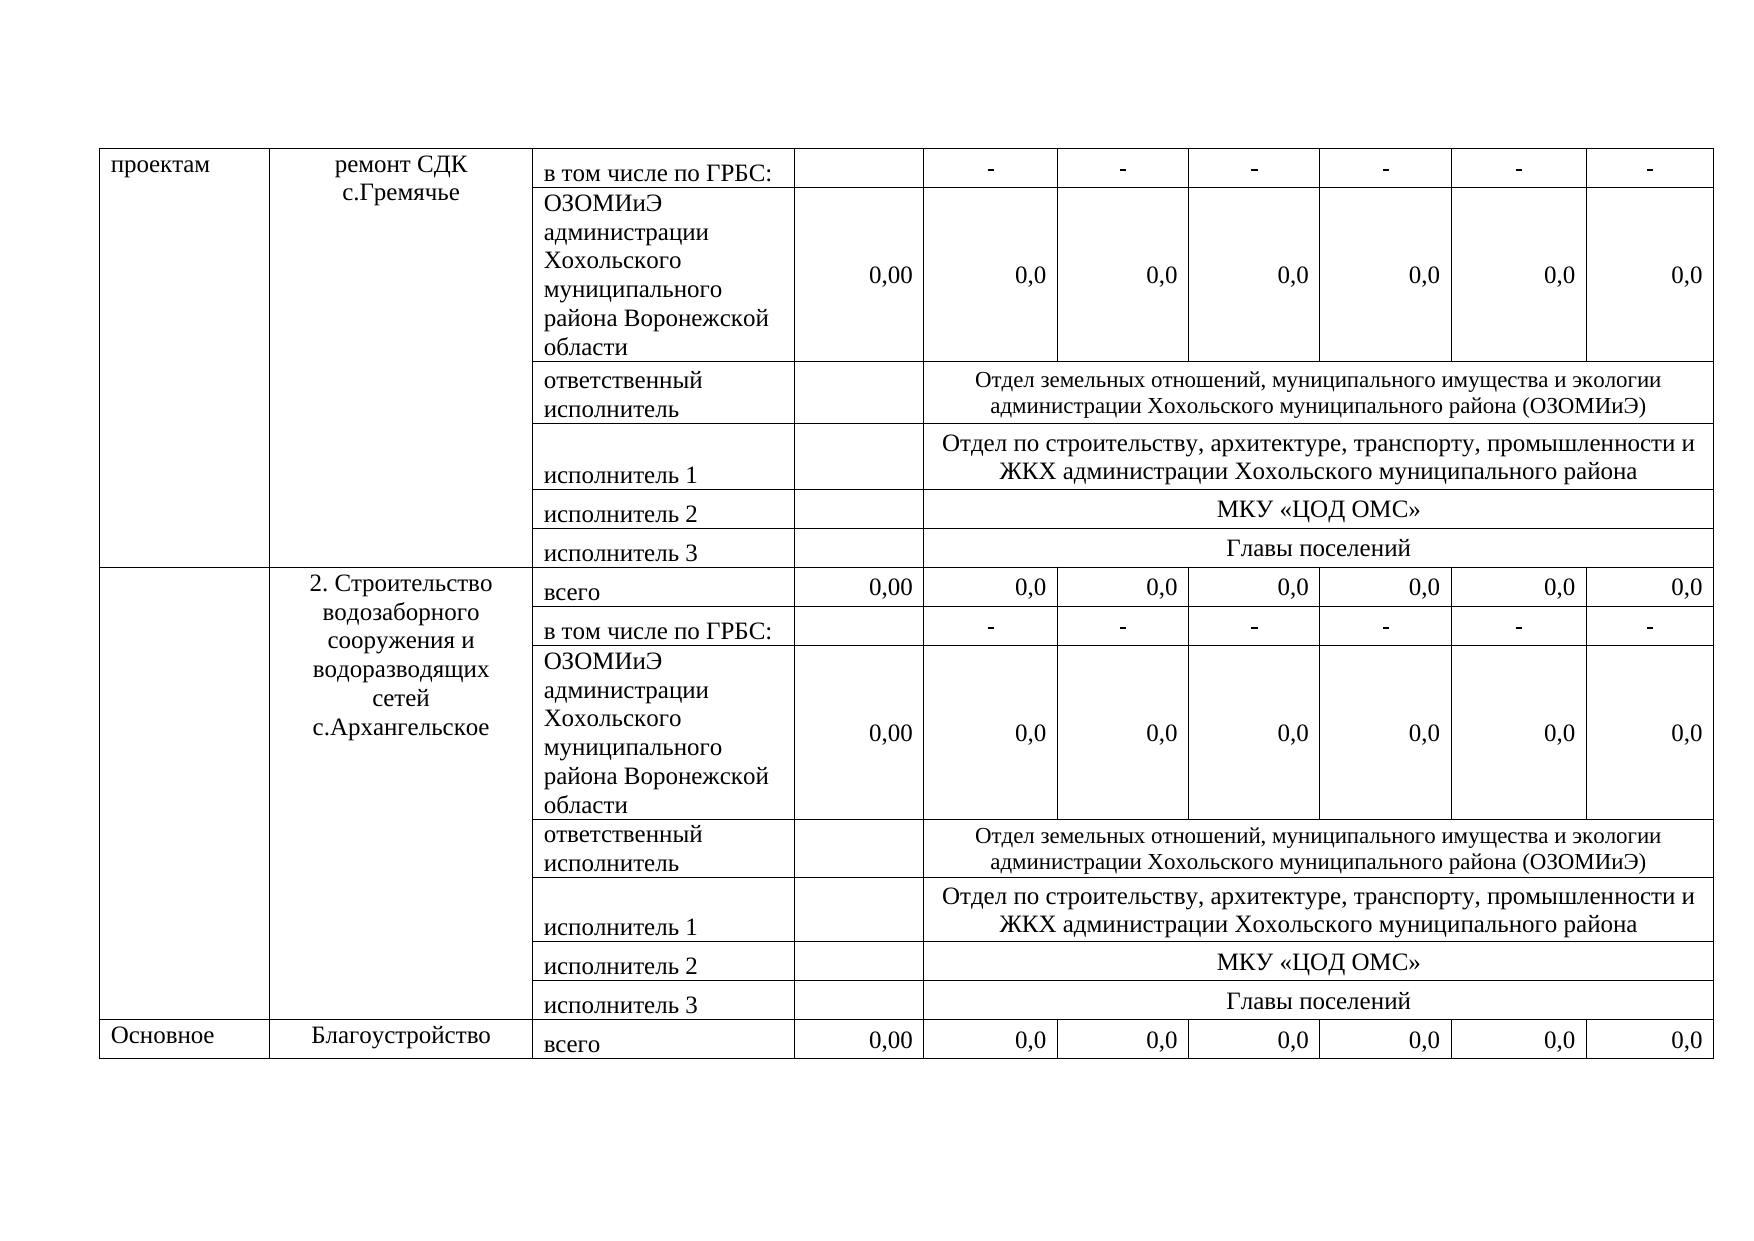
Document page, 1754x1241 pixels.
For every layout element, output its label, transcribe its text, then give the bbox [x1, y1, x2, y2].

table_cell всего [533, 568, 794, 606]
table_cell [1189, 607, 1319, 645]
table_cell [1587, 607, 1713, 645]
table_cell 0,0 [1058, 1020, 1188, 1058]
table_cell исполнитель 3 [533, 529, 794, 567]
table_cell [795, 490, 923, 528]
table_cell 2. Строительство водозаборного сооружения и водоразводящих сетей с.Архангельское [270, 568, 532, 1019]
table_cell [1189, 149, 1319, 187]
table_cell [270, 149, 532, 567]
table_cell 0,0 [1189, 1020, 1319, 1058]
table_cell [924, 149, 1057, 187]
table_cell всего [533, 1020, 794, 1058]
table_cell [1058, 149, 1188, 187]
table_cell [1320, 607, 1451, 645]
table_cell 0,0 [1058, 188, 1188, 361]
table_cell Отдел земельных отношений, муниципального имущества и экологии администрации Хохольского муниципального района (ОЗОМИиЭ) [924, 362, 1713, 423]
table_cell [1058, 607, 1188, 645]
table_cell исполнитель 1 [533, 878, 794, 941]
table_cell Отдел по строительству, архитектуре, транспорту, промышленности и ЖКХ администрации Хохольского муниципального района [924, 878, 1713, 941]
table_cell [1320, 149, 1451, 187]
table_cell 0,0 [1320, 646, 1451, 818]
table_cell [1452, 149, 1586, 187]
table_cell Главы поселений [924, 529, 1713, 567]
table_cell [1452, 607, 1586, 645]
table_cell 0,0 [924, 568, 1057, 606]
table_cell в т.ч. по проектам [100, 149, 269, 567]
table_cell ОЗОМИиЭ администрации Хохольского муниципального района Воронежской области [533, 188, 794, 361]
table_cell 0,0 [1189, 646, 1319, 818]
table_cell Отдел земельных отношений, муниципального имущества и экологии администрации Хохольского муниципального района (ОЗОМИиЭ) [924, 820, 1713, 877]
table_cell [795, 149, 923, 187]
table_cell Отдел по строительству, архитектуре, транспорту, промышленности и ЖКХ администрации Хохольского муниципального района [924, 424, 1713, 489]
table_cell 0,0 [1452, 646, 1586, 818]
table_cell [100, 568, 269, 1019]
table_cell исполнитель 2 [533, 490, 794, 528]
table_cell 0,0 [1587, 1020, 1713, 1058]
table_cell 0,0 [924, 1020, 1057, 1058]
table_cell [795, 878, 923, 941]
table_cell МКУ «ЦОД ОМС» [924, 490, 1713, 528]
table_cell ответственный исполнитель [533, 820, 794, 877]
table_cell [795, 362, 923, 423]
table_cell 0,0 [924, 188, 1057, 361]
table_cell в том числе по ГРБС: [533, 607, 794, 645]
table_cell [270, 1020, 532, 1058]
table_cell 0,0 [1189, 568, 1319, 606]
table_cell 0,00 [795, 1020, 923, 1058]
table_cell 0,0 [1058, 568, 1188, 606]
table_cell [795, 424, 923, 489]
table_cell [795, 942, 923, 980]
table_cell 0,00 [795, 188, 923, 361]
table_cell 0,0 [924, 646, 1057, 818]
table_cell 0,0 [1320, 188, 1451, 361]
table_cell МКУ «ЦОД ОМС» [924, 942, 1713, 980]
table_cell 0,0 [1452, 1020, 1586, 1058]
table_cell ОЗОМИиЭ администрации Хохольского муниципального района Воронежской области [533, 646, 794, 818]
table_cell [795, 820, 923, 877]
table_cell 0,00 [795, 568, 923, 606]
table_cell [1587, 149, 1713, 187]
table_cell [795, 981, 923, 1019]
table_cell [795, 607, 923, 645]
table_cell исполнитель 1 [533, 424, 794, 489]
table_cell 0,0 [1452, 188, 1586, 361]
table_cell 0,0 [1320, 568, 1451, 606]
table_cell исполнитель 3 [533, 981, 794, 1019]
table_cell исполнитель 2 [533, 942, 794, 980]
table_cell 0,0 [1189, 188, 1319, 361]
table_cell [100, 1020, 269, 1058]
table_cell в том числе по ГРБС: [533, 149, 794, 187]
table_cell 0,0 [1587, 646, 1713, 818]
table_cell 0,0 [1452, 568, 1586, 606]
table_cell ответственный исполнитель [533, 362, 794, 423]
table_cell 0,0 [1587, 188, 1713, 361]
table_cell Главы поселений [924, 981, 1713, 1019]
table_cell 0,00 [795, 646, 923, 818]
table_cell [795, 529, 923, 567]
table_cell 0,0 [1320, 1020, 1451, 1058]
table_cell 0,0 [1587, 568, 1713, 606]
table_cell [924, 607, 1057, 645]
table_cell 0,0 [1058, 646, 1188, 818]
